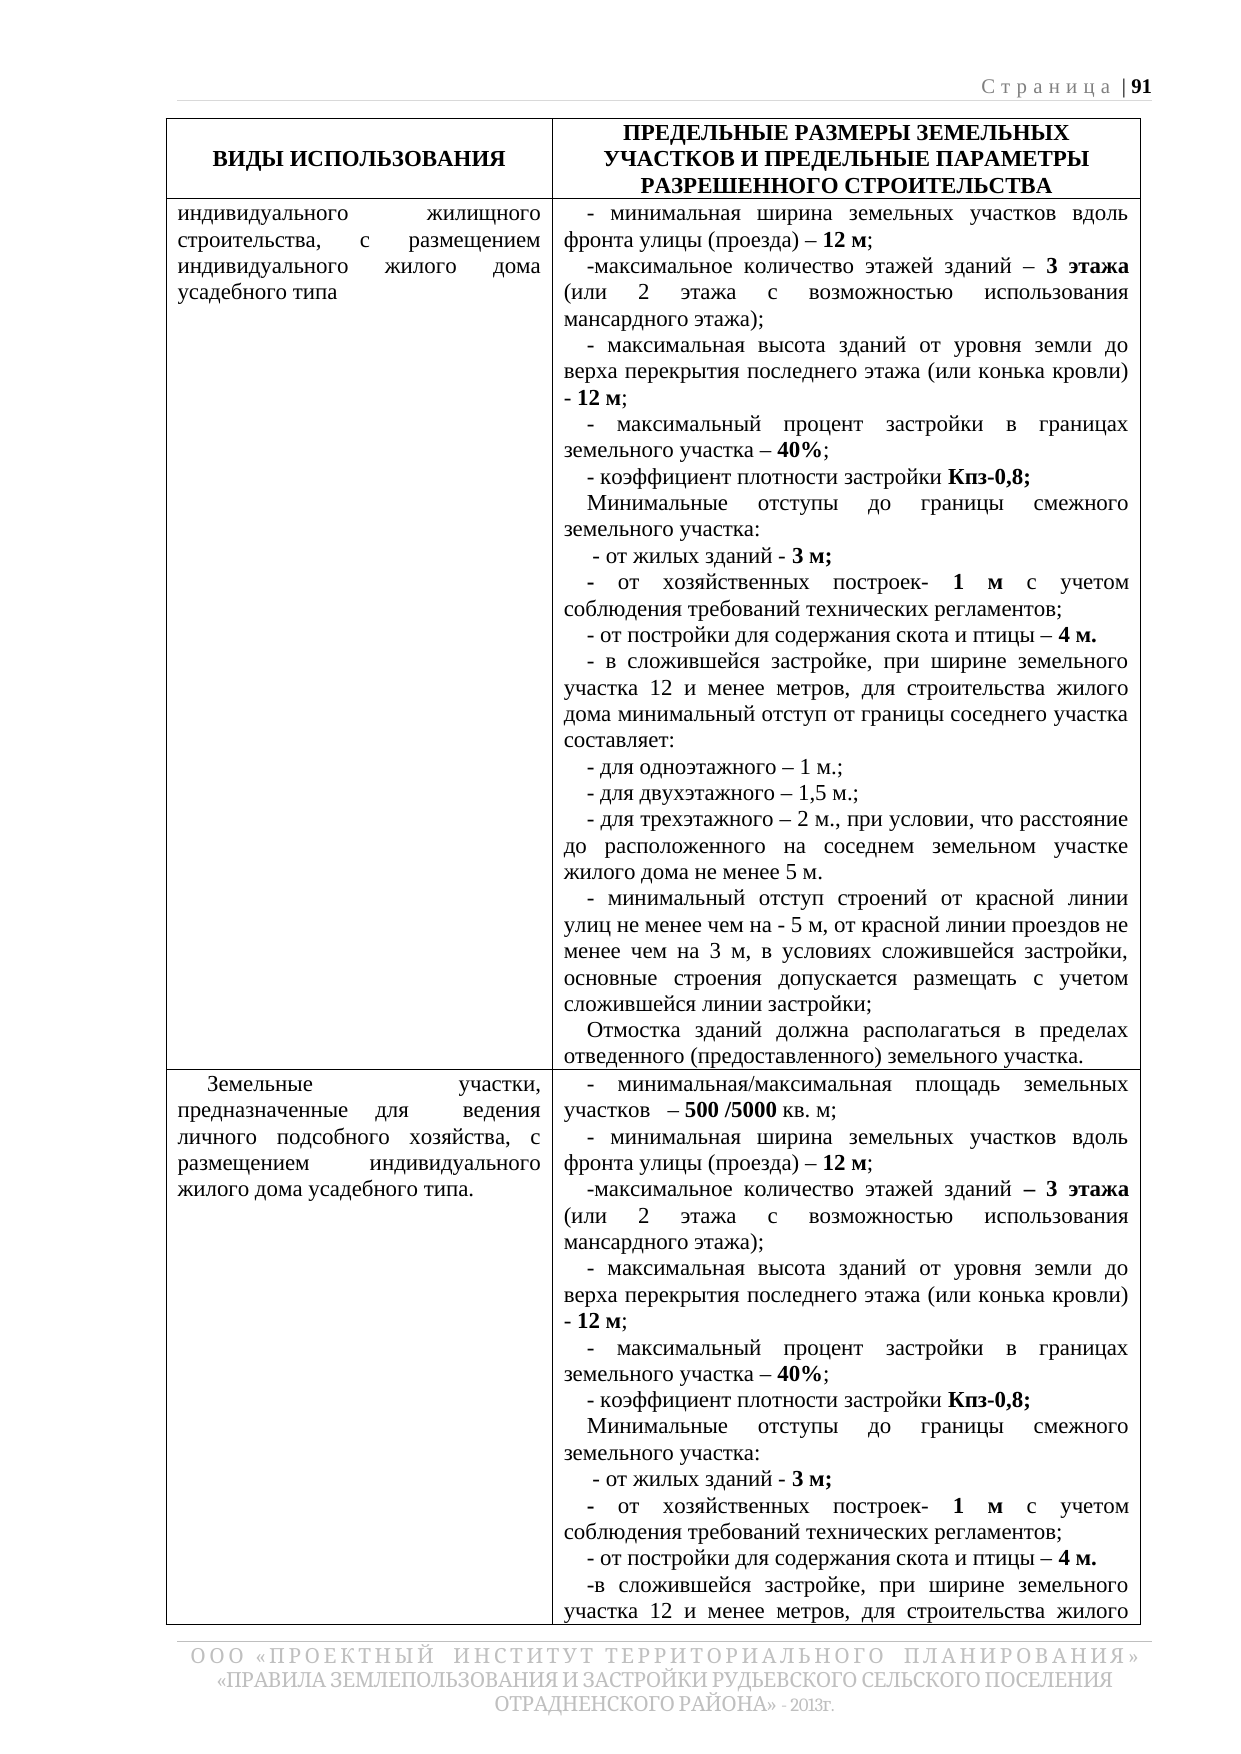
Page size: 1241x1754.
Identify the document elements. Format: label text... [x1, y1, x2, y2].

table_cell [553, 1070, 1140, 1623]
table_header ПРЕДЕЛЬНЫЕ РАЗМЕРЫ ЗЕМЕЛЬНЫХ УЧАСТКОВ И ПРЕДЕЛЬНЫЕ ПАРАМЕТРЫ РАЗРЕШЕННОГО СТРОИТЕЛЬСТВА [553, 119, 1140, 198]
table_header ВИДЫ ИСПОЛЬЗОВАНИЯ [167, 119, 552, 198]
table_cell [167, 1070, 552, 1623]
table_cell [553, 199, 1140, 1069]
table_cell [167, 199, 552, 1069]
